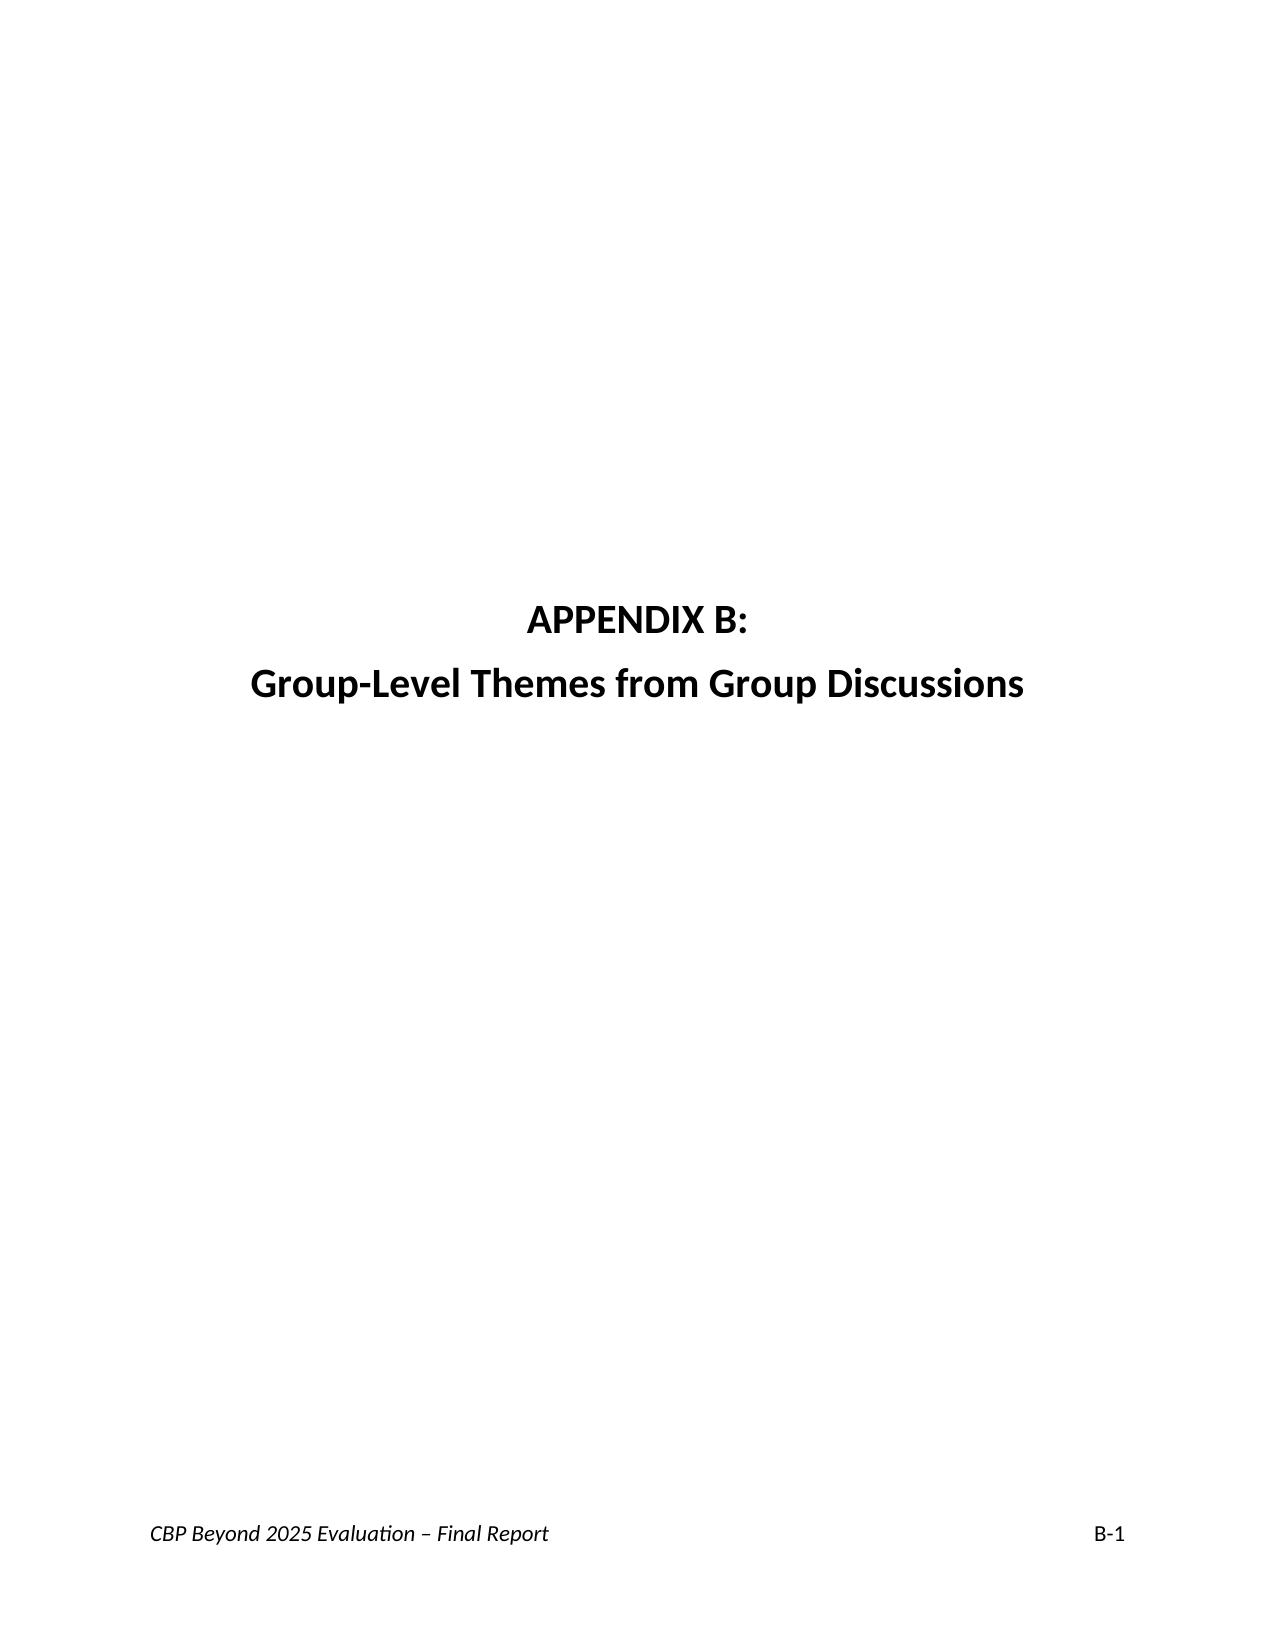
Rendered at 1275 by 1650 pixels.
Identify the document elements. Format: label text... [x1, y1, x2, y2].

text Group-Level Themes from Group Discussions [150, 657, 1125, 707]
text APPENDIX B: [150, 593, 1125, 644]
